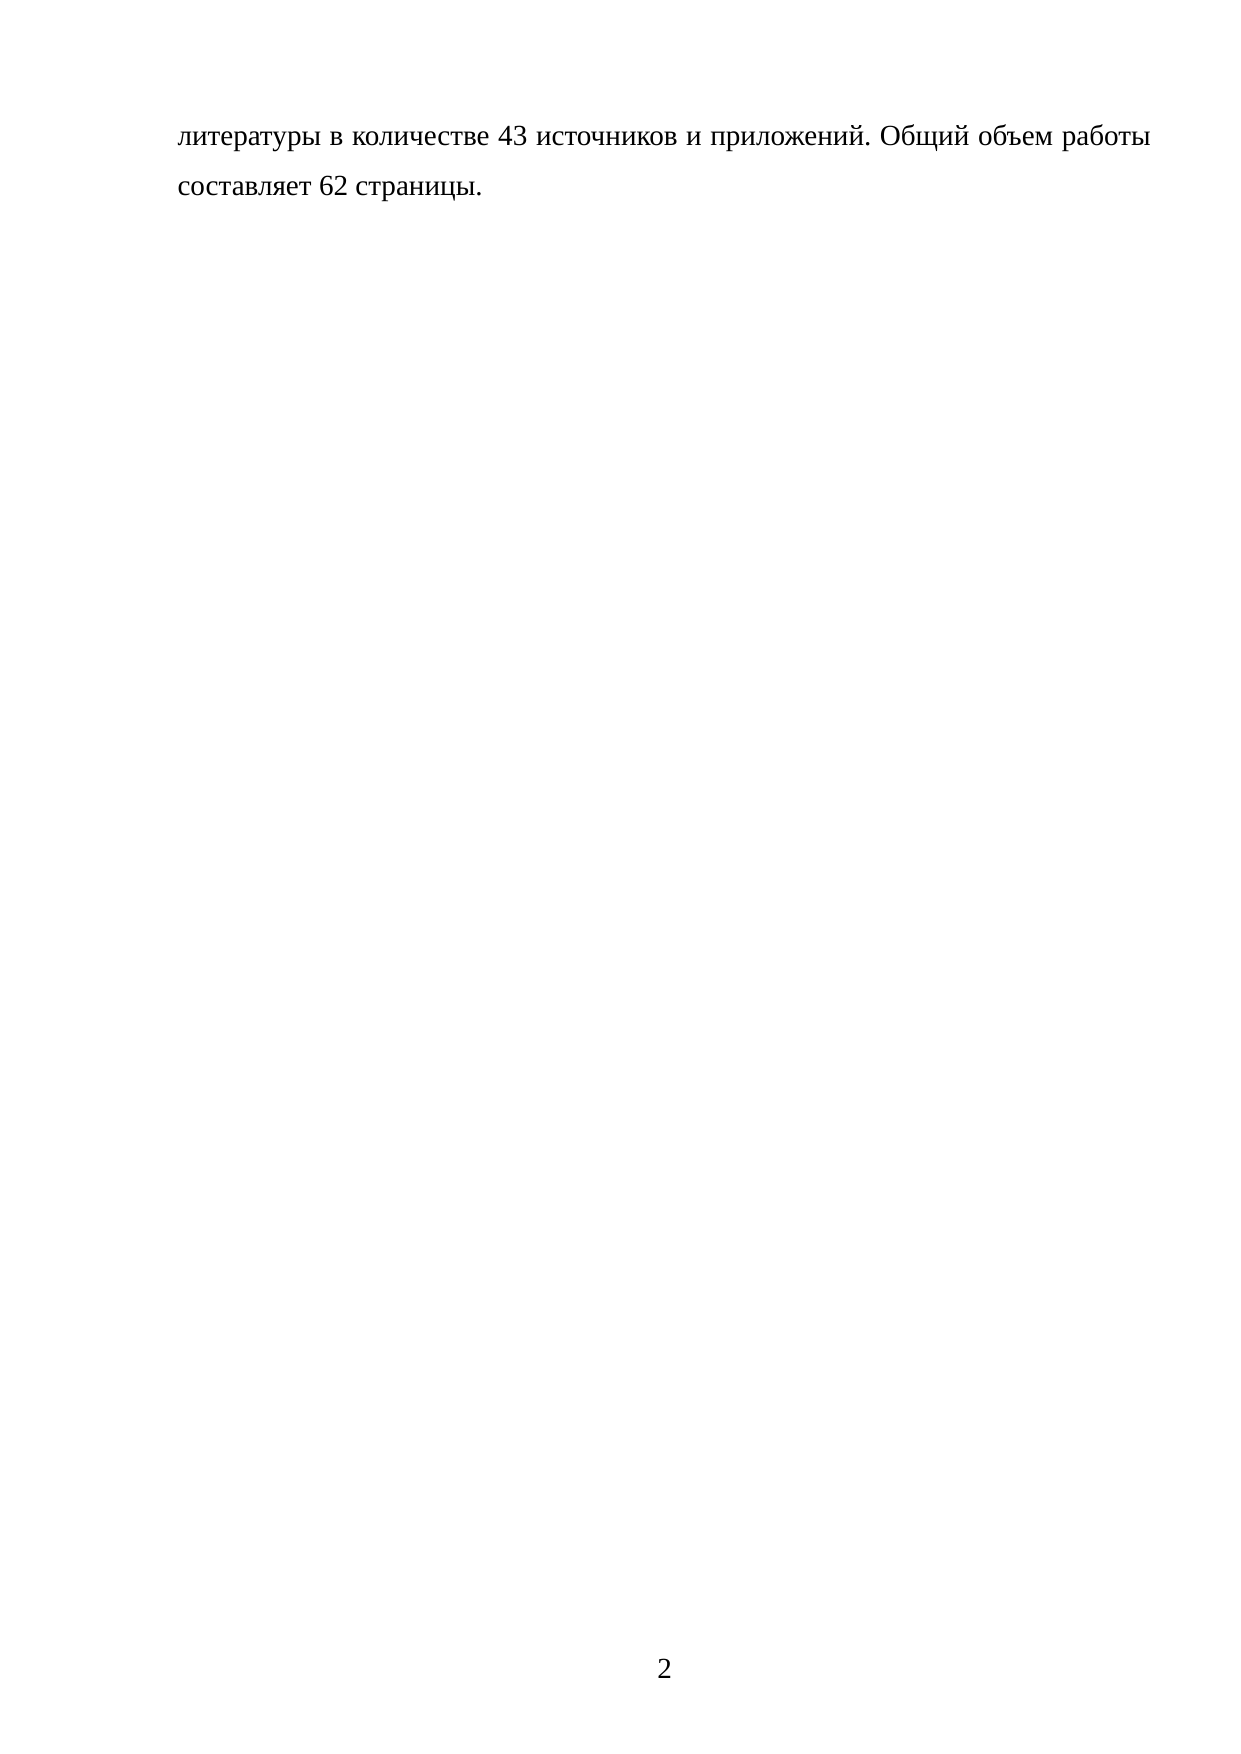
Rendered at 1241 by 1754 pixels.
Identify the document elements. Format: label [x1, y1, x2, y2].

text [177, 118, 1152, 202]
